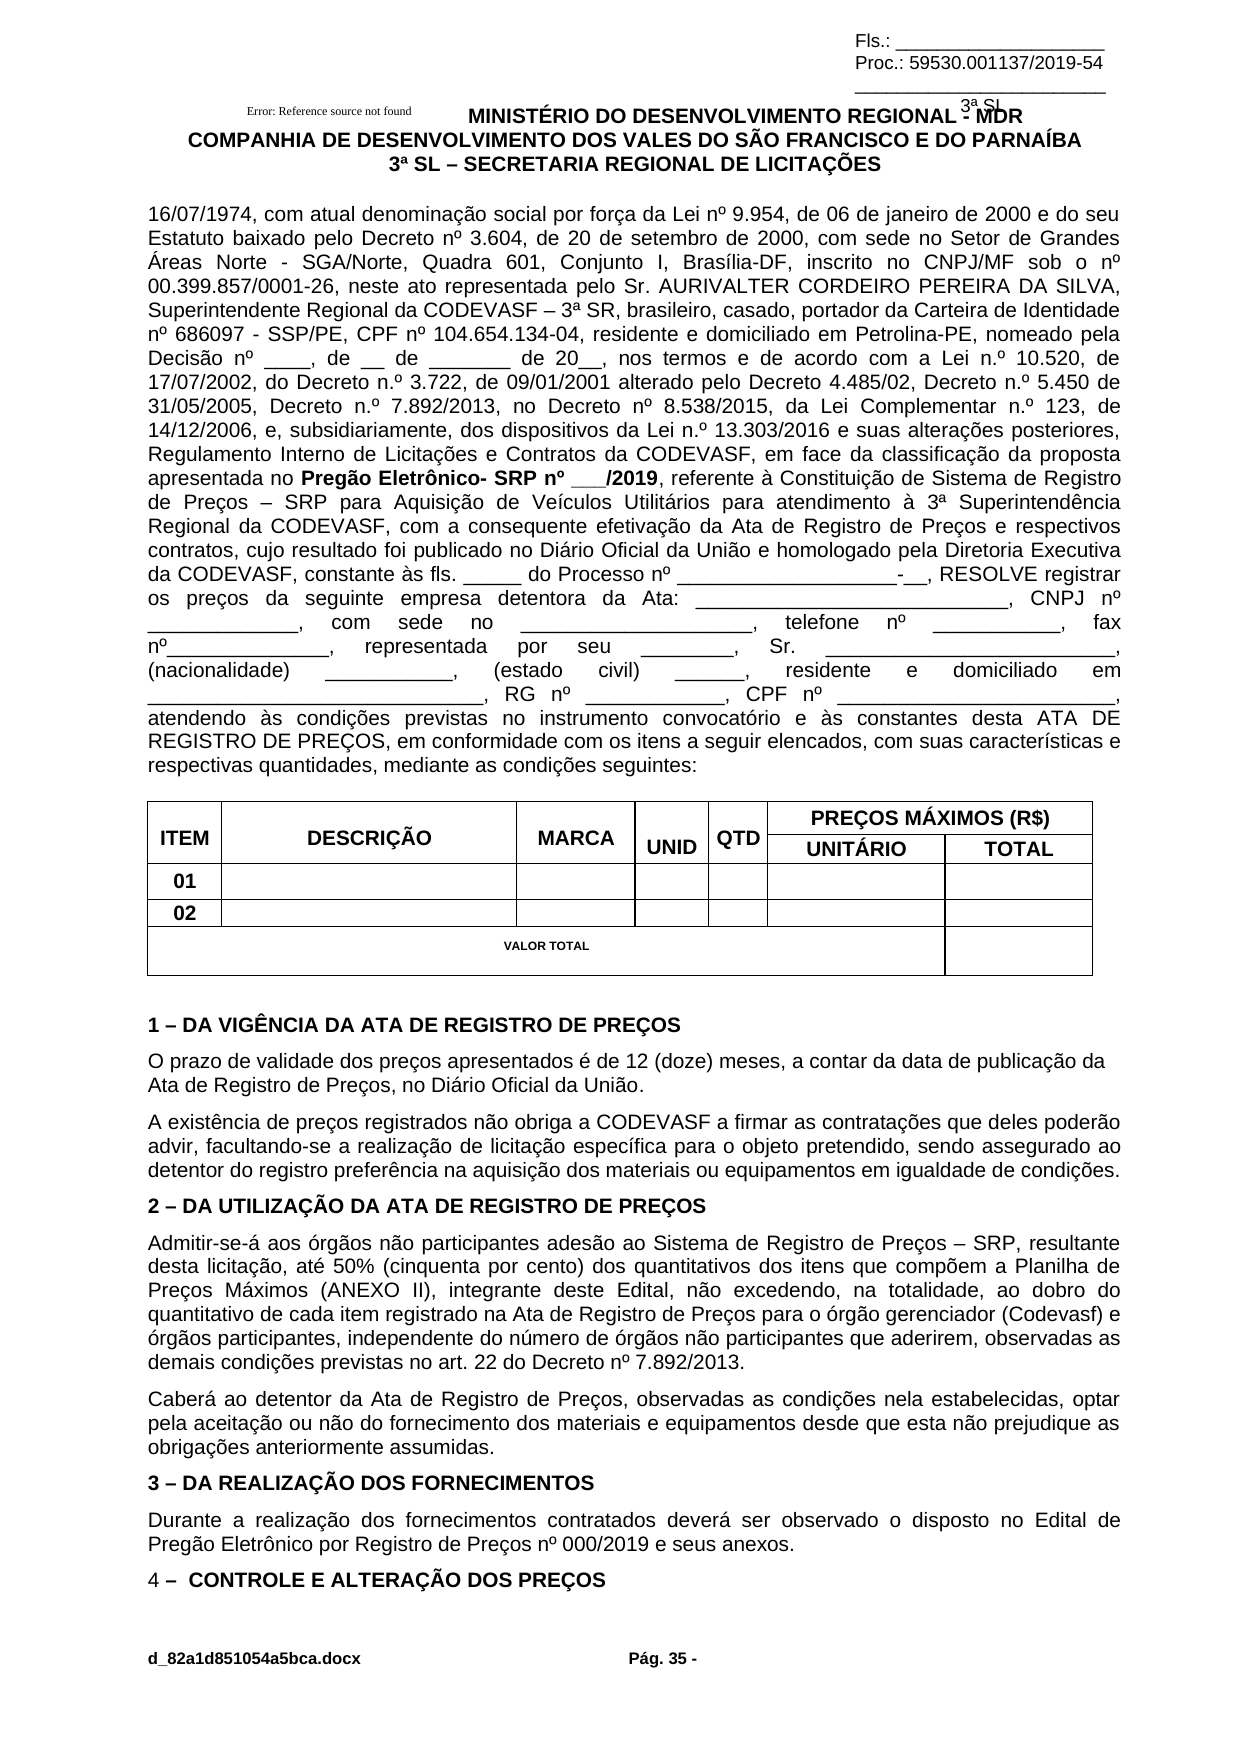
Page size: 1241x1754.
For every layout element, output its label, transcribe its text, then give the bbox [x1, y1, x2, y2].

table_header DESCRIÇÃO [222, 802, 516, 863]
text 1 – DA VIGÊNCIA DA ATA DE REGISTRO DE PREÇOS [148, 1013, 1122, 1037]
text 2 – DA UTILIZAÇÃO DA ATA DE REGISTRO DE PREÇOS [148, 1194, 1122, 1218]
text Durante a realização dos fornecimentos contratados deverá ser observado o disposto no Edital de Pregão Eletrônico por Registro de Preços nº 000/2019 e seus anexos. [148, 1507, 1122, 1555]
table_cell [636, 864, 708, 898]
table_header QTD [709, 802, 767, 863]
table_cell 01 [148, 864, 221, 898]
table_cell UNID [636, 834, 708, 863]
table_header [636, 802, 708, 834]
table_cell [709, 900, 767, 926]
table_cell [222, 864, 516, 898]
text A existência de preços registrados não obriga a CODEVASF a firmar as contratações que deles poderão advir, facultando-se a realização de licitação específica para o objeto pretendido, sendo assegurado ao detentor do registro preferência na aquisição dos materiais ou equipamentos em igualdade de condições. [148, 1109, 1122, 1181]
table_cell TOTAL [946, 835, 1092, 863]
table_cell [636, 900, 708, 926]
table_cell [517, 900, 634, 926]
text Admitir-se-á aos órgãos não participantes adesão ao Sistema de Registro de Preços – SRP, resultante desta licitação, até 50% (cinquenta por cento) dos quantitativos dos itens que compõem a Planilha de Preços Máximos (ANEXO II), integrante deste Edital, não excedendo, na totalidade, ao dobro do quantitativo de cada item registrado na Ata de Registro de Preços para o órgão gerenciador (Codevasf) e órgãos participantes, independente do número de órgãos não participantes que aderirem, observadas as demais condições previstas no art. 22 do Decreto nº 7.892/2013. [148, 1230, 1122, 1374]
table_cell [946, 900, 1092, 926]
text 3 – DA REALIZAÇÃO DOS FORNECIMENTOS [148, 1471, 1122, 1495]
table_cell VALOR TOTAL [148, 927, 944, 975]
table_cell [768, 864, 944, 898]
text Caberá ao detentor da Ata de Registro de Preços, observadas as condições nela estabelecidas, optar pela aceitação ou não do fornecimento dos materiais e equipamentos desde que esta não prejudique as obrigações anteriormente assumidas. [148, 1387, 1122, 1458]
table_cell [768, 900, 944, 926]
table_cell 02 [148, 900, 221, 926]
table_cell [946, 864, 1092, 898]
text 4 – CONTROLE E ALTERAÇÃO DOS PREÇOS [148, 1568, 1122, 1592]
table_header MARCA [517, 802, 634, 863]
text O prazo de validade dos preços apresentados é de 12 (doze) meses, a contar da data de publicação da Ata de Registro de Preços, no Diário Oficial da União. [148, 1049, 1122, 1097]
table_cell [517, 864, 634, 898]
table_header PREÇOS MÁXIMOS (R$) [768, 802, 1092, 834]
table_cell [709, 864, 767, 898]
table_header ITEM [148, 802, 221, 863]
table_cell [946, 927, 1092, 975]
table_cell [222, 900, 516, 926]
table_cell UNITÁRIO [768, 835, 944, 863]
